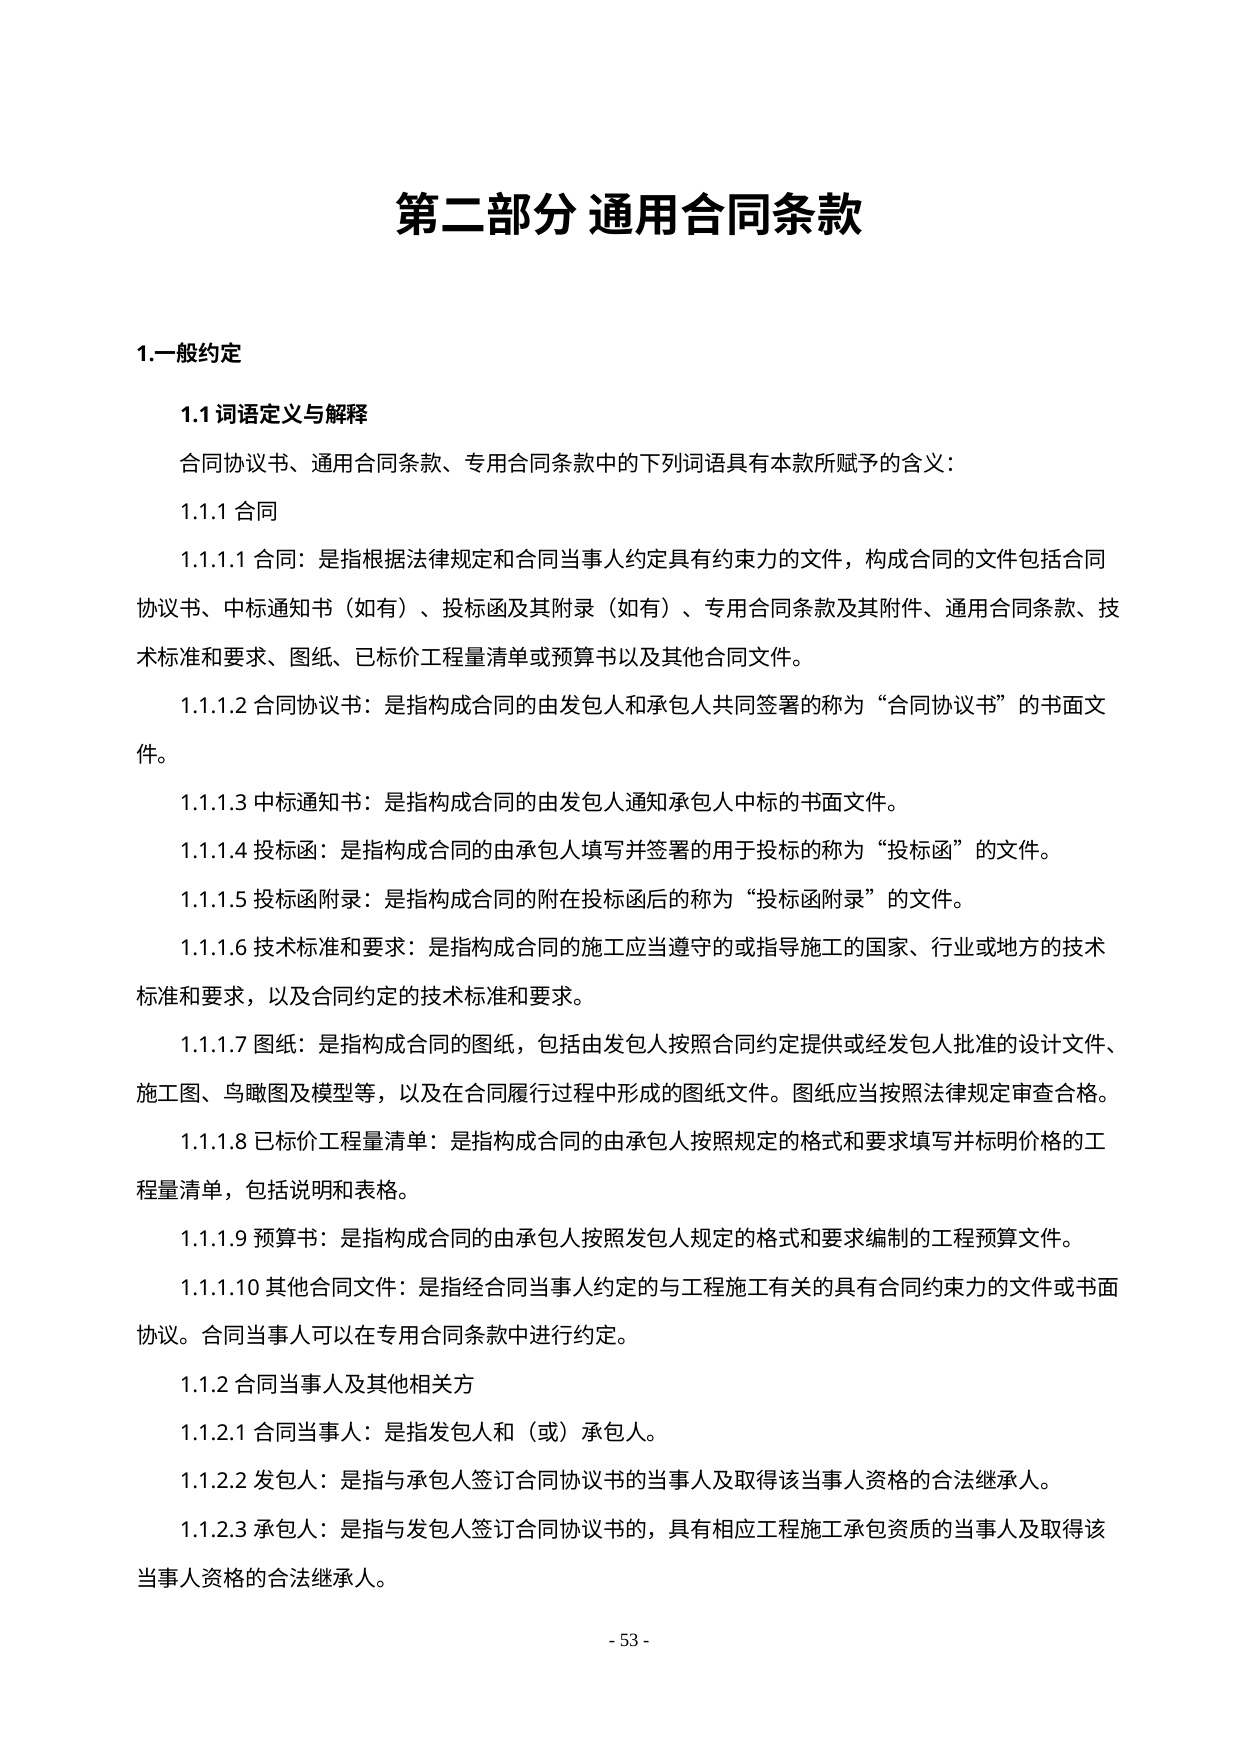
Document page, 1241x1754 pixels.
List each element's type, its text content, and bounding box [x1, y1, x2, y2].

subtitle 1.1词语定义与解释 [136, 397, 1122, 429]
subtitle 第二部分 通用合同条款 [136, 163, 1122, 260]
text 1.1.1.1 合同：是指根据法律规定和合同当事人约定具有约束力的文件，构成合同的文件包括合同协议书、中标通知书（如有）、投标函及其附录（如有）、专用合同条款及其附件、通用合同条款、技术标准和要求、图纸、已标价工程量清单或预算书以及其他合同文件。 [136, 542, 1122, 672]
text 1.1.1.10 其他合同文件：是指经合同当事人约定的与工程施工有关的具有合同约束力的文件或书面协议。合同当事人可以在专用合同条款中进行约定。 [136, 1269, 1122, 1351]
text 1.1.1.9 预算书：是指构成合同的由承包人按照发包人规定的格式和要求编制的工程预算文件。 [136, 1221, 1122, 1253]
text 1.1.1.6 技术标准和要求：是指构成合同的施工应当遵守的或指导施工的国家、行业或地方的技术标准和要求，以及合同约定的技术标准和要求。 [136, 930, 1122, 1011]
text 1.1.1.8 已标价工程量清单：是指构成合同的由承包人按照规定的格式和要求填写并标明价格的工程量清单，包括说明和表格。 [136, 1124, 1122, 1205]
text 1.1.1.5 投标函附录：是指构成合同的附在投标函后的称为“投标函附录”的文件。 [136, 881, 1122, 914]
text 1.1.2 合同当事人及其他相关方 [136, 1366, 1122, 1399]
subtitle 1.1.1 合同 [136, 493, 1122, 526]
text 1.1.2.3 承包人：是指与发包人签订合同协议书的，具有相应工程施工承包资质的当事人及取得该当事人资格的合法继承人。 [136, 1511, 1122, 1593]
text 1.1.2.2 发包人：是指与承包人签订合同协议书的当事人及取得该当事人资格的合法继承人。 [136, 1463, 1122, 1496]
subtitle 1.一般约定 [136, 336, 1122, 368]
text 1.1.1.4 投标函：是指构成合同的由承包人填写并签署的用于投标的称为“投标函”的文件。 [136, 833, 1122, 866]
text 1.1.1.2 合同协议书：是指构成合同的由发包人和承包人共同签署的称为“合同协议书”的书面文件。 [136, 688, 1122, 769]
text 1.1.1.7 图纸：是指构成合同的图纸，包括由发包人按照合同约定提供或经发包人批准的设计文件、施工图、鸟瞰图及模型等，以及在合同履行过程中形成的图纸文件。图纸应当按照法律规定审查合格。 [136, 1027, 1122, 1108]
text 1.1.1.3 中标通知书：是指构成合同的由发包人通知承包人中标的书面文件。 [136, 785, 1122, 817]
text 合同协议书、通用合同条款、专用合同条款中的下列词语具有本款所赋予的含义： [136, 445, 1122, 478]
text 1.1.2.1 合同当事人：是指发包人和（或）承包人。 [136, 1415, 1122, 1447]
